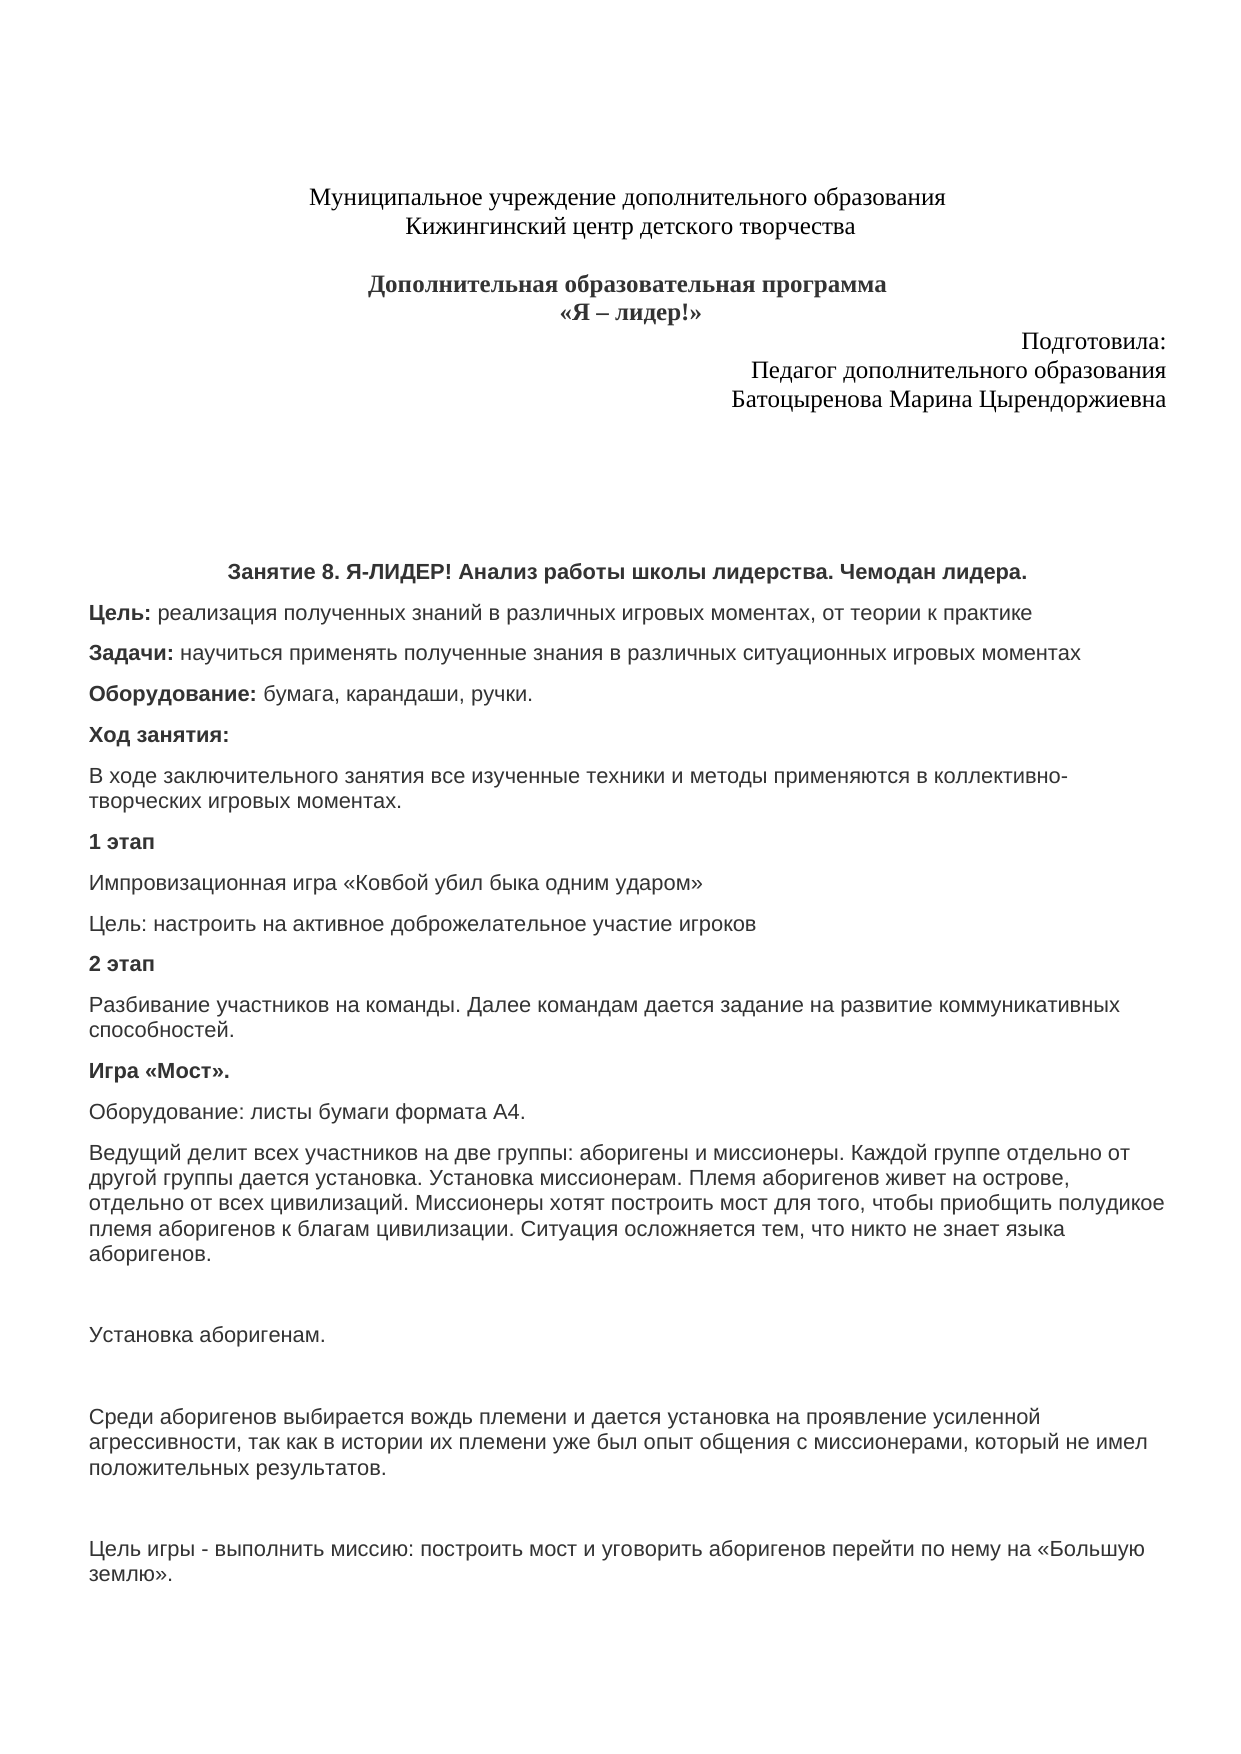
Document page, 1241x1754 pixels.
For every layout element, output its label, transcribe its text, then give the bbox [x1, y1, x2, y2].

text Среди аборигенов выбирается вождь племени и дается установка на проявление усиленной агрессивности, так как в истории их племени уже был опыт общения с миссионерами, который не имел положительных результатов. [88, 1404, 1166, 1480]
text Цель игры - выполнить миссию: построить мост и уговорить аборигенов перейти по нему на «Большую землю». [88, 1536, 1166, 1587]
text Разбивание участников на команды. Далее командам дается задание на развитие коммуникативных способностей. [88, 992, 1166, 1043]
text 1 этап [88, 829, 1166, 854]
text «Я – лидер!» [88, 297, 1166, 326]
text 2 этап [88, 951, 1166, 977]
text Оборудование: бумага, карандаши, ручки. [88, 681, 1166, 706]
text Задачи: научиться применять полученные знания в различных ситуационных игровых моментах [88, 640, 1166, 666]
text В ходе заключительного занятия все изученные техники и методы применяются в коллективно-творческих игровых моментах. [88, 763, 1166, 813]
text Занятие 8. Я-ЛИДЕР! Анализ работы школы лидерства. Чемодан лидера. [88, 559, 1166, 584]
text Ведущий делит всех участников на две группы: аборигены и миссионеры. Каждой группе отдельно от другой группы дается установка. Установка миссионерам. Племя аборигенов живет на острове, отдельно от всех цивилизаций. Миссионеры хотят построить мост для того, чтобы приобщить полудикое племя аборигенов к благам цивилизации. Ситуация осложняется тем, что никто не знает языка аборигенов. [88, 1140, 1166, 1266]
text Подготовила: [88, 326, 1166, 355]
text Кижингинский центр детского творчества [88, 211, 1166, 240]
text Педагог дополнительного образования [88, 355, 1166, 384]
text Игра «Мост». [88, 1058, 1166, 1083]
text Цель: реализация полученных знаний в различных игровых моментах, от теории к практике [88, 599, 1166, 625]
text Оборудование: листы бумаги формата А4. [88, 1099, 1166, 1124]
text Муниципальное учреждение дополнительного образования [88, 182, 1166, 211]
text Дополнительная образовательная программа [88, 269, 1166, 297]
text Установка аборигенам. [88, 1322, 1166, 1348]
text Цель: настроить на активное доброжелательное участие игроков [88, 911, 1166, 936]
text Импровизационная игра «Ковбой убил быка одним ударом» [88, 870, 1166, 895]
text Ход занятия: [88, 722, 1166, 747]
text Батоцыренова Марина Цырендоржиевна [88, 384, 1166, 412]
